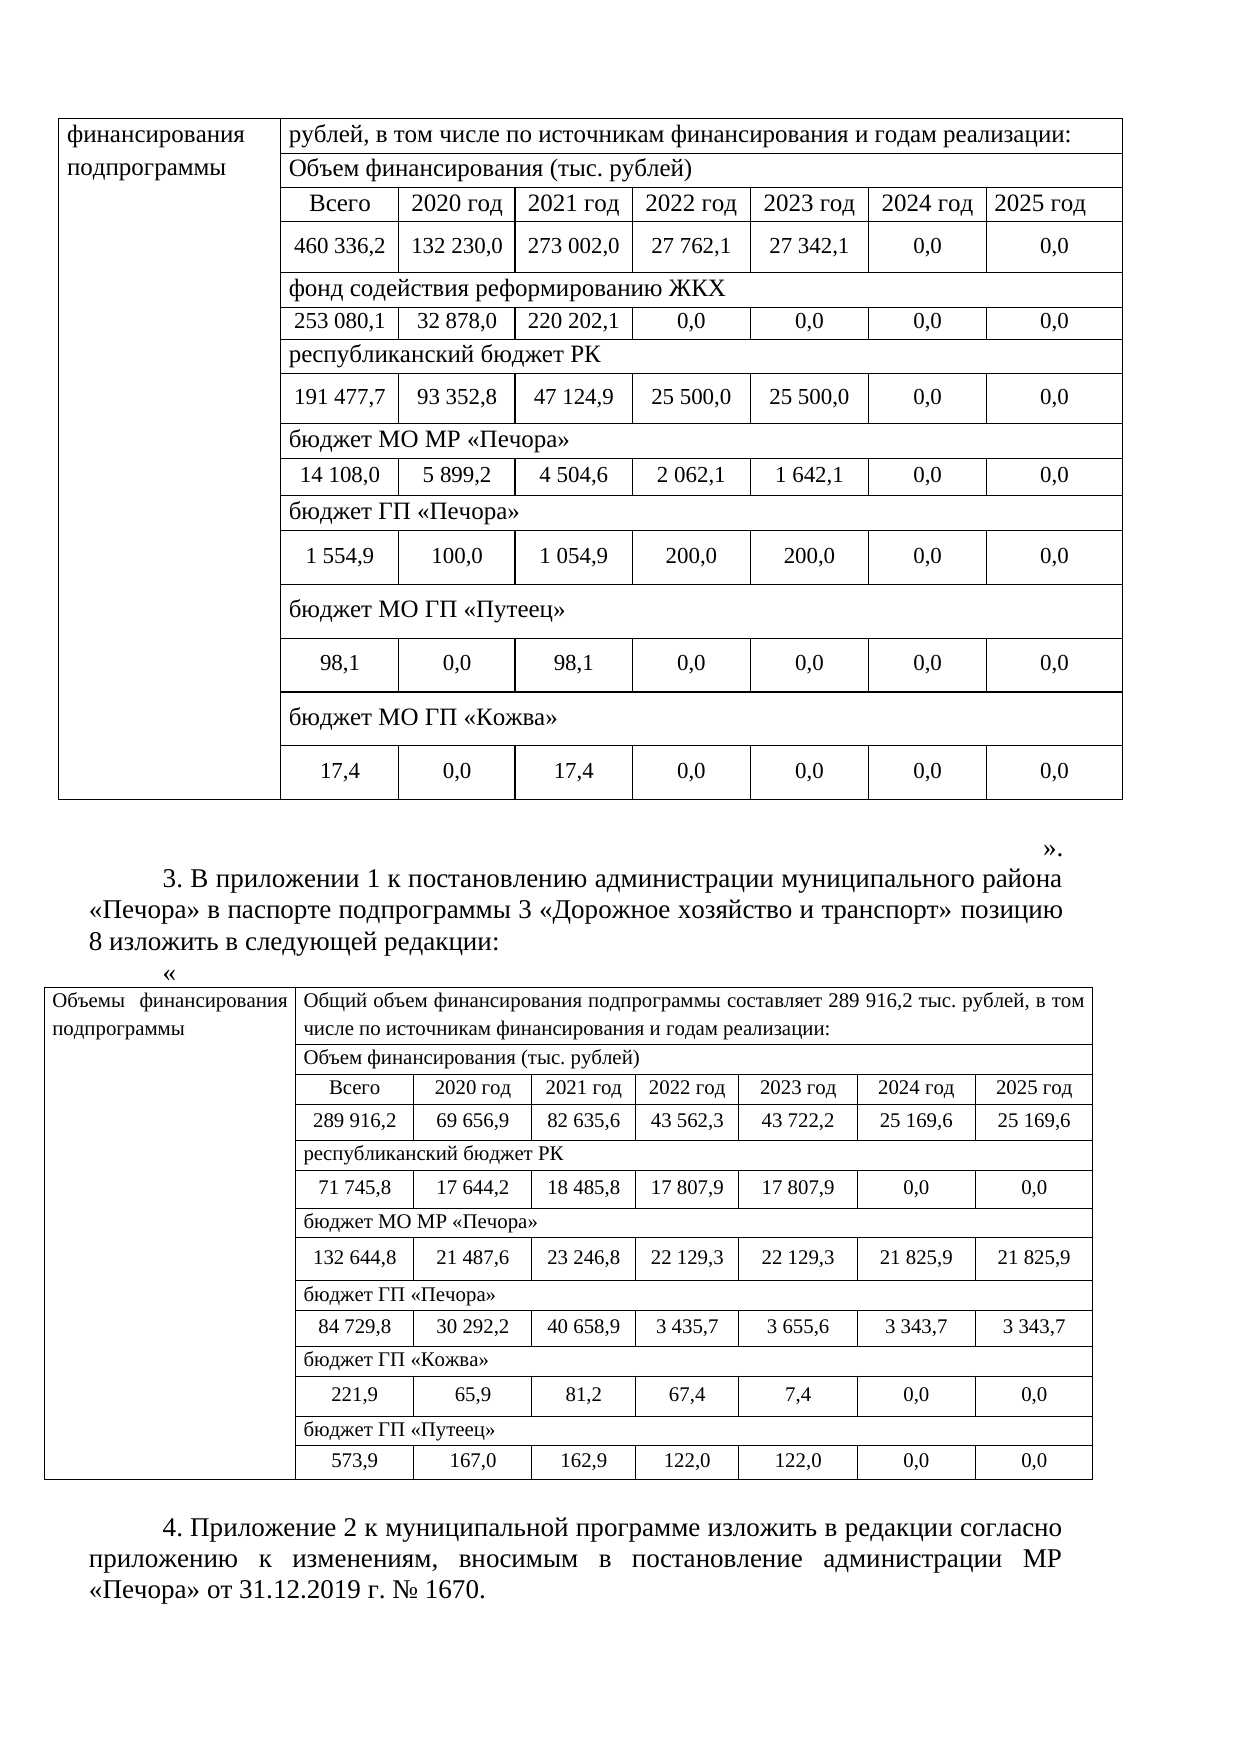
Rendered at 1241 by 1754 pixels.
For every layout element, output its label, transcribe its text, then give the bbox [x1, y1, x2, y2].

table_cell 27 762,1 [633, 222, 750, 272]
table_cell 21 825,9 [858, 1238, 975, 1280]
table_cell 18 485,8 [532, 1171, 635, 1207]
table_cell 0,0 [987, 459, 1122, 495]
table_cell 2023 год [739, 1075, 857, 1104]
text 3. В приложении 1 к постановлению администрации муниципального района «Печора» в паспорте подпрограммы 3 «Дорожное хозяйство и транспорт» позицию 8 изложить в следующей редакции: [89, 862, 1063, 956]
table_cell 2021 год [516, 188, 632, 221]
table_cell 17 807,9 [739, 1171, 857, 1207]
table_cell 93 352,8 [399, 374, 514, 423]
table_cell 0,0 [869, 374, 986, 423]
table_header Объемы финансирования подпрограммы [59, 119, 280, 799]
table_cell 43 722,2 [739, 1105, 857, 1140]
table_cell 0,0 [751, 639, 868, 691]
table_cell 0,0 [751, 746, 868, 799]
table_cell 43 562,3 [636, 1105, 738, 1140]
table_cell Объем финансирования (тыс. рублей) [281, 154, 1122, 187]
table_cell 2024 год [869, 188, 986, 221]
table_cell 122,0 [636, 1446, 738, 1479]
table_cell 0,0 [987, 531, 1122, 584]
table_cell 573,9 [296, 1446, 413, 1479]
table_cell 27 342,1 [751, 222, 868, 272]
table_cell 0,0 [976, 1171, 1092, 1207]
table_cell 2024 год [858, 1075, 975, 1104]
table_cell 21 487,6 [414, 1238, 531, 1280]
table_cell 0,0 [869, 531, 986, 584]
table_cell 14 108,0 [281, 459, 398, 495]
text 4. Приложение 2 к муниципальной программе изложить в редакции согласно приложению к изменениям, вносимым в постановление администрации МР «Печора» от 31.12.2019 г. № 1670. [89, 1511, 1063, 1605]
table_cell 23 246,8 [532, 1238, 635, 1280]
table_cell 1 054,9 [516, 531, 632, 584]
table_cell бюджет МО МР «Печора» [281, 424, 1122, 457]
table_cell 4 504,6 [516, 459, 632, 495]
table_cell 98,1 [516, 639, 632, 691]
table_cell Всего [281, 188, 398, 221]
table_cell 0,0 [858, 1446, 975, 1479]
table_cell 0,0 [976, 1377, 1092, 1416]
table_cell 1 642,1 [751, 459, 868, 495]
table_cell 3 655,6 [739, 1311, 857, 1346]
table_cell 2020 год [414, 1075, 531, 1104]
table_cell 220 202,1 [516, 308, 632, 338]
table_cell 25 169,6 [858, 1105, 975, 1140]
table_cell 0,0 [869, 459, 986, 495]
table_cell 0,0 [399, 746, 514, 799]
table_cell 289 916,2 [296, 1105, 413, 1140]
table_cell бюджет ГП «Кожва» [296, 1347, 1092, 1376]
table_cell 2 062,1 [633, 459, 750, 495]
table_cell 22 129,3 [739, 1238, 857, 1280]
table_cell 84 729,8 [296, 1311, 413, 1346]
table_cell 0,0 [987, 308, 1122, 338]
table_cell 17 807,9 [636, 1171, 738, 1207]
table_header Общий объем финансирования подпрограммы составляет 460 336,2 тыс. рублей, в том числе по источникам финансирования и годам реализации: [281, 119, 1122, 152]
table_cell 0,0 [869, 222, 986, 272]
table_cell бюджет МО ГП «Кожва» [281, 693, 1122, 745]
table_cell бюджет МО МР «Печора» [296, 1209, 1092, 1237]
table_cell 0,0 [399, 639, 514, 691]
table_cell 69 656,9 [414, 1105, 531, 1140]
table_cell 460 336,2 [281, 222, 398, 272]
table_header Общий объем финансирования подпрограммы составляет 289 916,2 тыс. рублей, в том числе по источникам финансирования и годам реализации: [296, 988, 1092, 1044]
table_cell 122,0 [739, 1446, 857, 1479]
table_cell 30 292,2 [414, 1311, 531, 1346]
table_cell 67,4 [636, 1377, 738, 1416]
table_cell республиканский бюджет РК [281, 340, 1122, 373]
table_cell 0,0 [869, 746, 986, 799]
table_cell 100,0 [399, 531, 514, 584]
table_cell 0,0 [633, 308, 750, 338]
table_cell 0,0 [869, 639, 986, 691]
table_cell 0,0 [987, 639, 1122, 691]
table_cell 132 230,0 [399, 222, 514, 272]
text « [89, 956, 1063, 987]
table_cell 200,0 [633, 531, 750, 584]
table_cell 0,0 [976, 1446, 1092, 1479]
table_cell 0,0 [987, 374, 1122, 423]
table_cell 3 343,7 [976, 1311, 1092, 1346]
table_cell 132 644,8 [296, 1238, 413, 1280]
table_cell 167,0 [414, 1446, 531, 1479]
table_cell 32 878,0 [399, 308, 514, 338]
table_cell 2025 год [987, 188, 1122, 221]
table_cell 2020 год [399, 188, 514, 221]
table_cell 0,0 [858, 1171, 975, 1207]
table_cell 82 635,6 [532, 1105, 635, 1140]
table_cell 2025 год [976, 1075, 1092, 1104]
table_cell 0,0 [987, 746, 1122, 799]
table_cell 0,0 [869, 308, 986, 338]
table_cell Объем финансирования (тыс. рублей) [296, 1045, 1092, 1074]
table_cell 17 644,2 [414, 1171, 531, 1207]
table_cell 162,9 [532, 1446, 635, 1479]
table_cell 2022 год [636, 1075, 738, 1104]
table_cell 3 343,7 [858, 1311, 975, 1346]
table_cell 253 080,1 [281, 308, 398, 338]
table_cell 2023 год [751, 188, 868, 221]
table_cell 22 129,3 [636, 1238, 738, 1280]
table_cell бюджет ГП «Путеец» [296, 1417, 1092, 1445]
table_cell 221,9 [296, 1377, 413, 1416]
table_cell 0,0 [987, 222, 1122, 272]
table_cell 0,0 [751, 308, 868, 338]
table_cell 0,0 [858, 1377, 975, 1416]
table_cell 2022 год [633, 188, 750, 221]
table_cell бюджет ГП «Печора» [296, 1281, 1092, 1310]
table_cell 25 169,6 [976, 1105, 1092, 1140]
table_cell 1 554,9 [281, 531, 398, 584]
table_cell 71 745,8 [296, 1171, 413, 1207]
table_cell бюджет ГП «Печора» [281, 496, 1122, 530]
table_cell 81,2 [532, 1377, 635, 1416]
table_cell 65,9 [414, 1377, 531, 1416]
table_cell 3 435,7 [636, 1311, 738, 1346]
table_cell 17,4 [281, 746, 398, 799]
table_cell 25 500,0 [633, 374, 750, 423]
table_cell 47 124,9 [516, 374, 632, 423]
table_cell 2021 год [532, 1075, 635, 1104]
table_cell 0,0 [633, 639, 750, 691]
table_cell 7,4 [739, 1377, 857, 1416]
table_cell бюджет МО ГП «Путеец» [281, 585, 1122, 637]
table_cell 98,1 [281, 639, 398, 691]
table_cell 5 899,2 [399, 459, 514, 495]
table_cell 25 500,0 [751, 374, 868, 423]
table_cell 0,0 [633, 746, 750, 799]
table_cell 200,0 [751, 531, 868, 584]
table_header Объемы финансирования подпрограммы [45, 988, 295, 1479]
table_cell Всего [296, 1075, 413, 1104]
table_cell 191 477,7 [281, 374, 398, 423]
table_cell 40 658,9 [532, 1311, 635, 1346]
text ». [89, 831, 1063, 862]
table_cell фонд содействия реформированию ЖКХ [281, 273, 1122, 307]
table_cell 17,4 [516, 746, 632, 799]
table_cell республиканский бюджет РК [296, 1141, 1092, 1170]
table_cell 21 825,9 [976, 1238, 1092, 1280]
table_cell 273 002,0 [516, 222, 632, 272]
